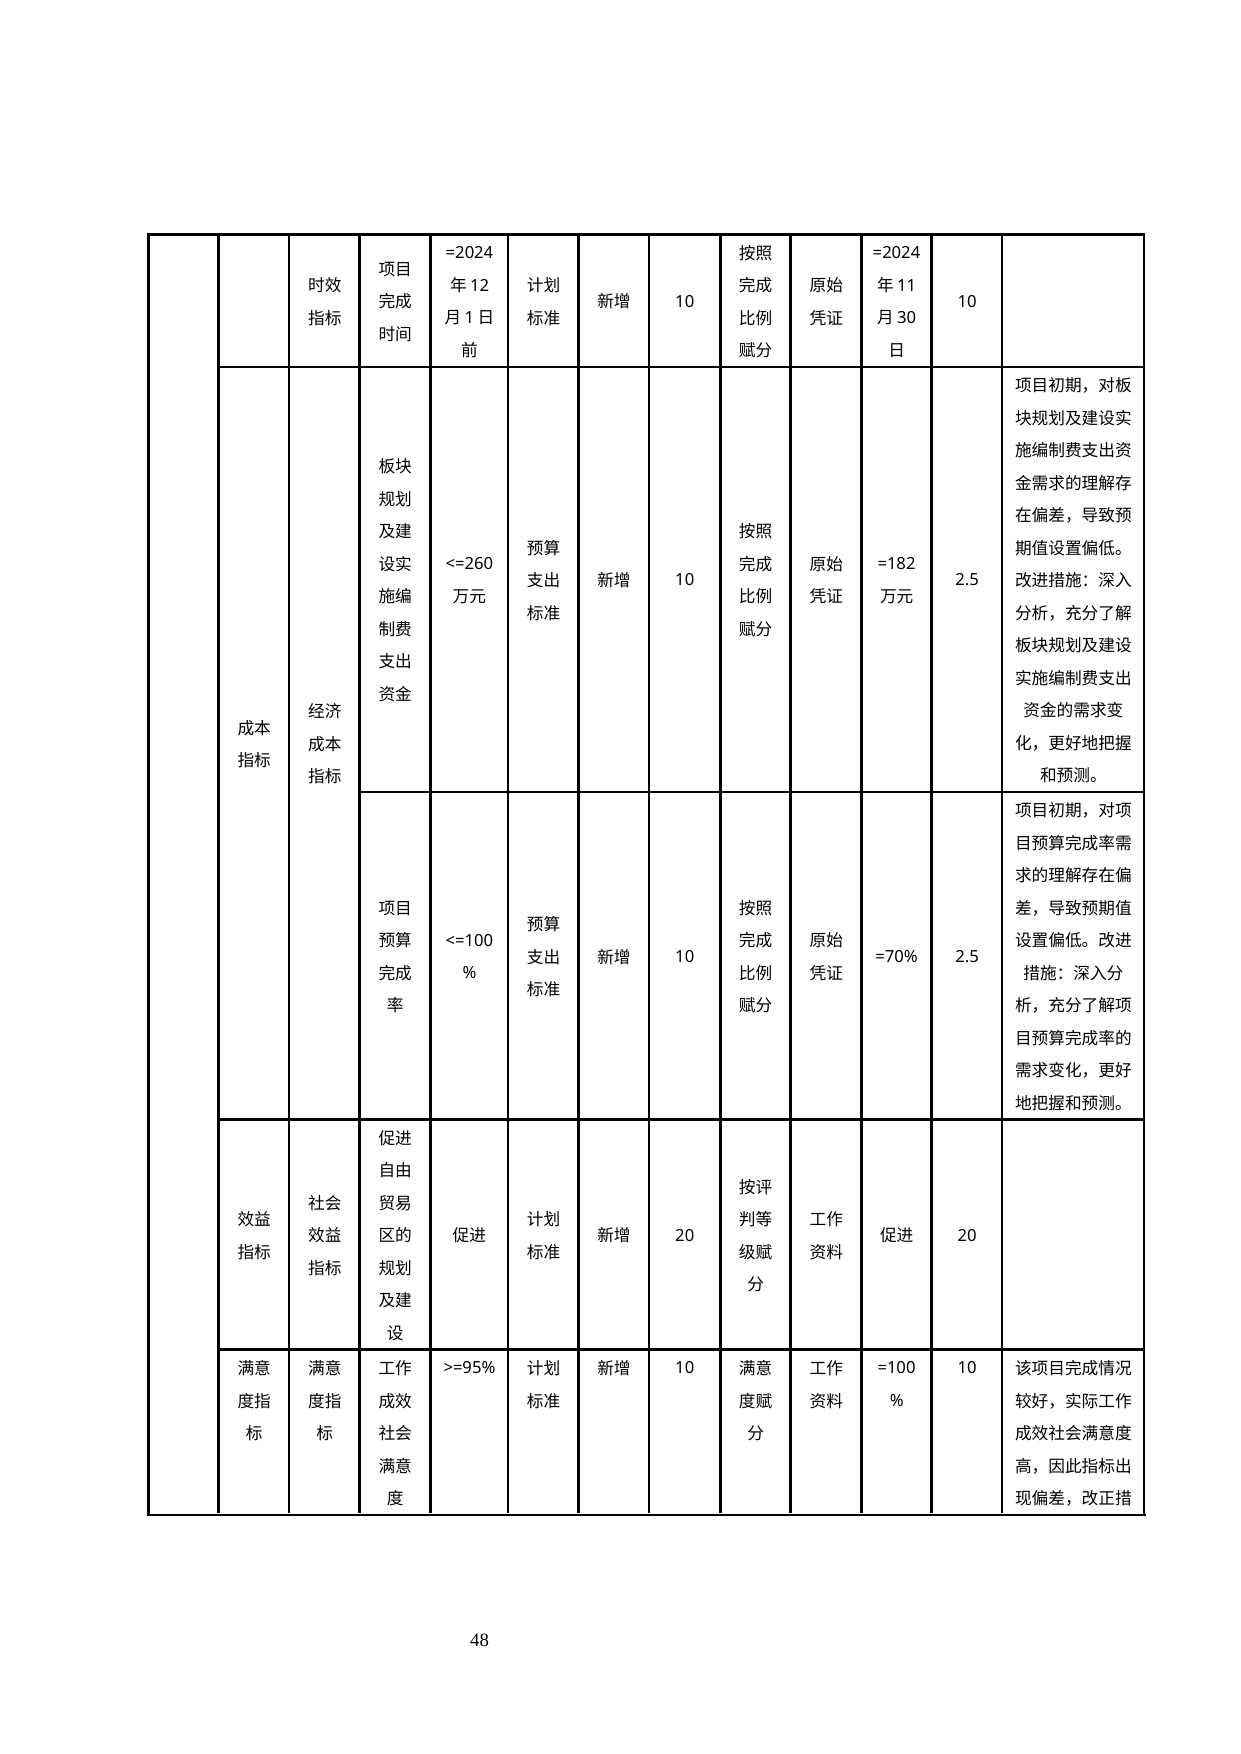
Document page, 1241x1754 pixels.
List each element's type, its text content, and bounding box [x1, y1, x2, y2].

table_cell 20 [933, 1121, 1001, 1348]
table_cell 原始凭证 [792, 368, 860, 791]
table_cell 10 [933, 1351, 1001, 1513]
table_cell [1003, 1121, 1143, 1348]
table_cell 新增 [580, 793, 648, 1118]
table_cell 预算支出标准 [509, 793, 577, 1118]
table_cell 计划标准 [509, 236, 577, 366]
table_cell 工作资料 [792, 1351, 860, 1513]
table_cell 计划标准 [509, 1351, 577, 1513]
table_cell 2.5 [933, 368, 1001, 791]
table_cell 社会效益指标 [290, 1121, 358, 1348]
table_cell 效益指标 [220, 1121, 288, 1348]
table_cell 新增 [580, 1351, 648, 1513]
table_cell 促进 [432, 1121, 507, 1348]
table_cell 新增 [580, 236, 648, 366]
table_cell 新增 [580, 1121, 648, 1348]
table_cell =2024年12月1日前 [432, 236, 507, 366]
table_cell 板块规划及建设实施编制费支出资金 [361, 368, 429, 791]
table_cell >=95% [432, 1351, 507, 1513]
table_cell 促进 [863, 1121, 930, 1348]
table_cell =70% [863, 793, 930, 1118]
table_cell 按评判等级赋分 [722, 1121, 789, 1348]
table_cell 项目初期，对项目预算完成率需求的理解存在偏差，导致预期值设置偏低。改进措施：深入分析，充分了解项目预算完成率的需求变化，更好地把握和预测。 [1003, 793, 1143, 1118]
table_cell 项目完成时间 [361, 236, 429, 366]
table_cell 工作资料 [792, 1121, 860, 1348]
table_cell 计划标准 [509, 1121, 577, 1348]
table_cell 经济成本指标 [290, 368, 358, 1118]
table_cell 原始凭证 [792, 236, 860, 366]
table_cell 10 [650, 1351, 719, 1513]
table_cell 时效指标 [290, 236, 358, 366]
table_cell 2.5 [933, 793, 1001, 1118]
table_cell 满意度赋分 [722, 1351, 789, 1513]
table_cell <=260万元 [432, 368, 507, 791]
table_cell 20 [650, 1121, 719, 1348]
table_cell 10 [650, 368, 719, 791]
table_cell 按照完成比例赋分 [722, 236, 789, 366]
table_cell 10 [933, 236, 1001, 366]
table_cell 促进自由贸易区的规划及建设 [361, 1121, 429, 1348]
table_cell 10 [650, 236, 719, 366]
table_cell 原始凭证 [792, 793, 860, 1118]
table_cell =2024年11月30日 [863, 236, 930, 366]
table_cell 满意度指标 [220, 1351, 288, 1513]
table_cell 按照完成比例赋分 [722, 793, 789, 1118]
table_cell [1003, 236, 1143, 366]
table_cell 项目初期，对板块规划及建设实施编制费支出资金需求的理解存在偏差，导致预期值设置偏低。改进措施：深入分析，充分了解板块规划及建设实施编制费支出资金的需求变化，更好地把握和预测。 [1003, 368, 1143, 791]
table_cell 预算支出标准 [509, 368, 577, 791]
table_cell =100% [863, 1351, 930, 1513]
table_cell 按照完成比例赋分 [722, 368, 789, 791]
table_cell =182万元 [863, 368, 930, 791]
table_cell 项目预算完成率 [361, 793, 429, 1118]
table_cell 10 [650, 793, 719, 1118]
table_cell 成本指标 [220, 368, 288, 1118]
table_cell 满意度指标 [290, 1351, 358, 1513]
table_cell 工作成效社会满意度 [361, 1351, 429, 1513]
table_cell <=100% [432, 793, 507, 1118]
table_cell 新增 [580, 368, 648, 791]
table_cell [1003, 1351, 1143, 1513]
